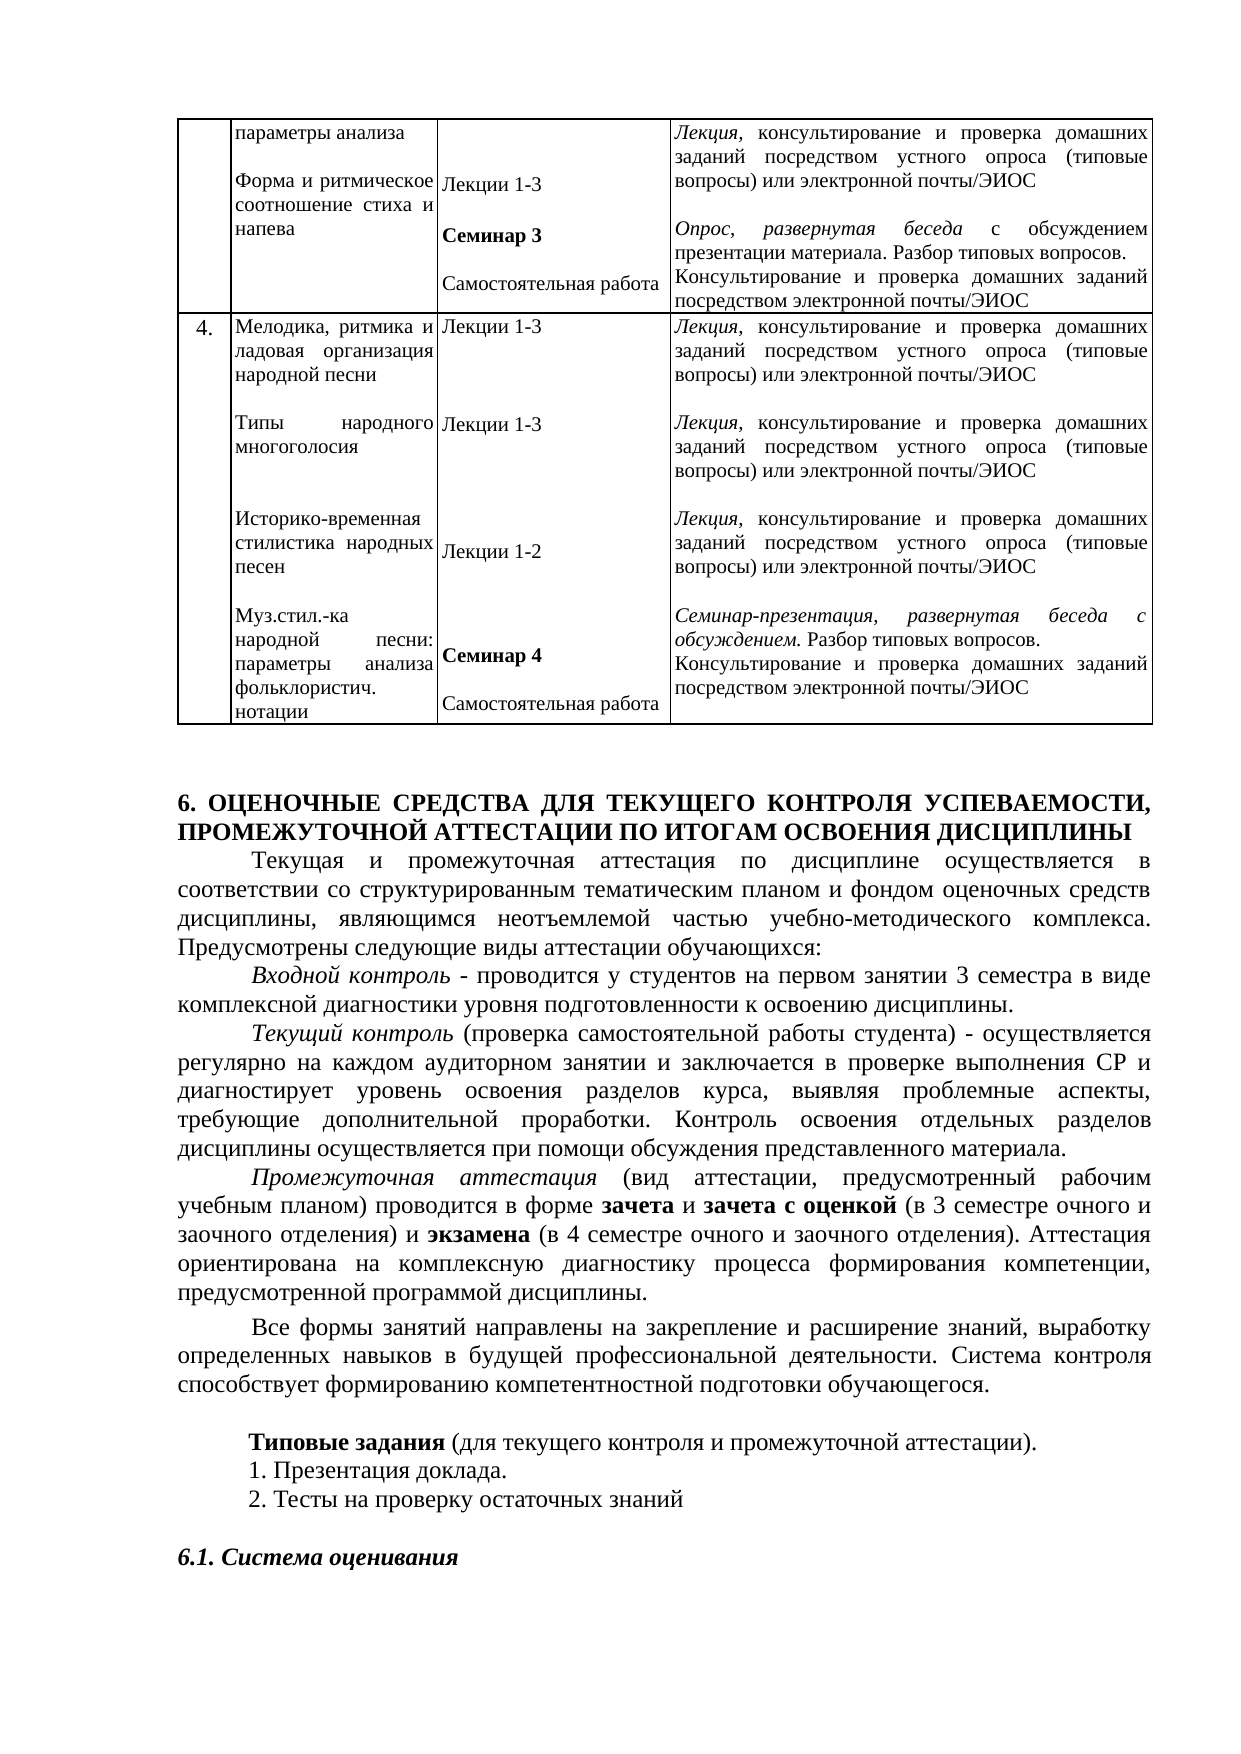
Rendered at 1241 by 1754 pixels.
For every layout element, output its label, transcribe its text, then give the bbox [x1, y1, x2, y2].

table_cell Лекции 1-3 Лекции 1-3 Лекции 1-2 Семинар 4 Самостоятельная работа [438, 314, 670, 723]
text Типовые задания (для текущего контроля и промежуточной аттестации). [177, 1427, 1152, 1456]
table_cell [438, 120, 670, 312]
text 6.1. Система оценивания [177, 1542, 1152, 1571]
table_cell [671, 120, 1152, 312]
table_cell Лекция, консультирование и проверка домашних заданий посредством устного опроса (типовые вопросы) или электронной почты/ЭИОС Лекция, консультирование и проверка домашних заданий посредством устного опроса (типовые вопросы) или электронной почты/ЭИОС Лекция, консультирование и проверка домашних заданий посредством устного опроса (типовые вопросы) или электронной почты/ЭИОС Семинар-презентация, развернутая беседа с обсуждением. Разбор типовых вопросов. Консультирование и проверка домашних заданий посредством электронной почты/ЭИОС [671, 314, 1152, 723]
table_cell Мелодика, ритмика и ладовая организация народной песни Типы народного многоголосия Историко-временная стилистика народных песен Муз.стил.-ка народной песни: параметры анализа фольклористич. нотации [232, 314, 437, 723]
text Входной контроль - проводится у студентов на первом занятии 3 семестра в виде комплексной диагностики уровня подготовленности к освоению дисциплины. [177, 961, 1152, 1018]
text 6. ОЦЕНОЧНЫЕ СРЕДСТВА ДЛЯ ТЕКУЩЕГО КОНТРОЛЯ УСПЕВАЕМОСТИ, ПРОМЕЖУТОЧНОЙ АТТЕСТАЦИИ ПО ИТОГАМ ОСВОЕНИЯ ДИСЦИПЛИНЫ [177, 788, 1152, 846]
text Все формы занятий направлены на закрепление и расширение знаний, выработку определенных навыков в будущей профессиональной деятельности. Система контроля способствует формированию компетентностной подготовки обучающегося. [177, 1312, 1152, 1398]
text 2. Тесты на проверку остаточных знаний [177, 1484, 1152, 1513]
text Промежуточная аттестация (вид аттестации, предусмотренный рабочим учебным планом) проводится в форме зачета и зачета с оценкой (в 3 семестре очного и заочного отделения) и экзамена (в 4 семестре очного и заочного отделения). Аттестация ориентирована на комплексную диагностику процесса формирования компетенции, предусмотренной программой дисциплины. [177, 1162, 1152, 1306]
table_cell 3. [179, 120, 230, 312]
text 1. Презентация доклада. [177, 1456, 1152, 1484]
text Текущая и промежуточная аттестация по дисциплине осуществляется в соответствии со структурированным тематическим планом и фондом оценочных средств дисциплины, являющимся неотъемлемой частью учебно-методического комплекса. Предусмотрены следующие виды аттестации обучающихся: [177, 846, 1152, 961]
table_cell 4. [179, 314, 230, 723]
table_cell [232, 120, 437, 312]
text Текущий контроль (проверка самостоятельной работы студента) - осуществляется регулярно на каждом аудиторном занятии и заключается в проверке выполнения СР и диагностирует уровень освоения разделов курса, выявляя проблемные аспекты, требующие дополнительной проработки. Контроль освоения отдельных разделов дисциплины осуществляется при помощи обсуждения представленного материала. [177, 1018, 1152, 1162]
